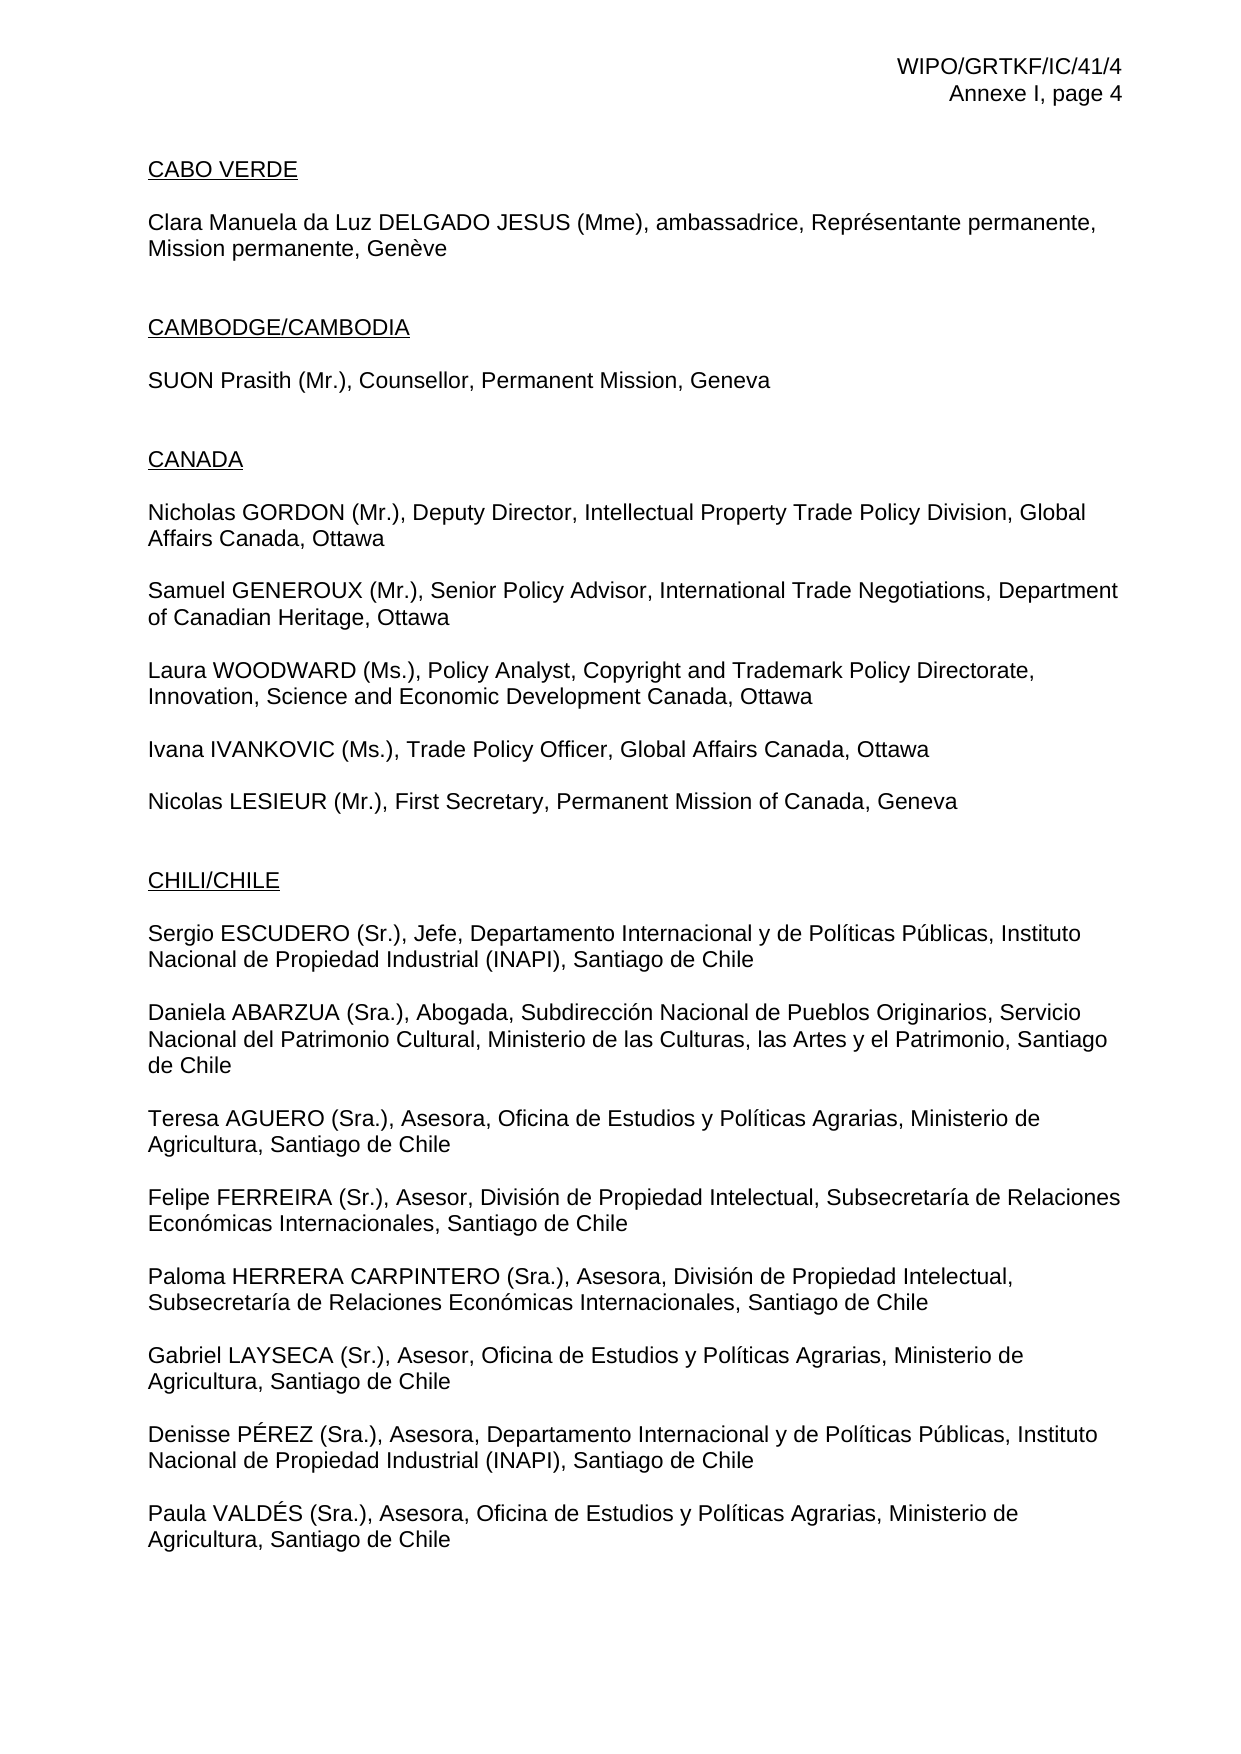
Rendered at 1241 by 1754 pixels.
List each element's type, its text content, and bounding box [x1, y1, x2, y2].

text Clara Manuela da Luz DELGADO JESUS (Mme), ambassadrice, Représentante permanente, Mission permanente, Genève [148, 208, 1122, 261]
text Paula VALDÉS (Sra.), Asesora, Oficina de Estudios y Políticas Agrarias, Ministerio de Agricultura, Santiago de Chile [148, 1500, 1122, 1553]
text Sergio ESCUDERO (Sr.), Jefe, Departamento Internacional y de Políticas Públicas, Instituto Nacional de Propiedad Industrial (INAPI), Santiago de Chile [148, 920, 1122, 973]
text Daniela ABARZUA (Sra.), Abogada, Subdirección Nacional de Pueblos Originarios, Servicio Nacional del Patrimonio Cultural, Ministerio de las Culturas, las Artes y el Patrimonio, Santiago de Chile [148, 999, 1122, 1078]
text Felipe FERREIRA (Sr.), Asesor, División de Propiedad Intelectual, Subsecretaría de Relaciones Económicas Internacionales, Santiago de Chile [148, 1184, 1122, 1236]
text Nicholas GORDON (Mr.), Deputy Director, Intellectual Property Trade Policy Division, Global Affairs Canada, Ottawa [148, 498, 1122, 551]
text Samuel GENEROUX (Mr.), Senior Policy Advisor, International Trade Negotiations, Department of Canadian Heritage, Ottawa [148, 577, 1122, 630]
text Teresa AGUERO (Sra.), Asesora, Oficina de Estudios y Políticas Agrarias, Ministerio de Agricultura, Santiago de Chile [148, 1104, 1122, 1157]
text Nicolas LESIEUR (Mr.), First Secretary, Permanent Mission of Canada, Geneva [148, 788, 1122, 815]
text Ivana IVANKOVIC (Ms.), Trade Policy Officer, Global Affairs Canada, Ottawa [148, 736, 1122, 762]
text CABO VERDE [148, 156, 1122, 182]
text Paloma HERRERA CARPINTERO (Sra.), Asesora, División de Propiedad Intelectual, Subsecretaría de Relaciones Económicas Internacionales, Santiago de Chile [148, 1263, 1122, 1315]
text Laura WOODWARD (Ms.), Policy Analyst, Copyright and Trademark Policy Directorate, Innovation, Science and Economic Development Canada, Ottawa [148, 657, 1122, 709]
text CANADA [148, 446, 1122, 472]
text CAMBODGE/CAMBODIA [148, 314, 1122, 340]
text Gabriel LAYSECA (Sr.), Asesor, Oficina de Estudios y Políticas Agrarias, Ministerio de Agricultura, Santiago de Chile [148, 1342, 1122, 1394]
text CHILI/CHILE [148, 867, 1122, 894]
text Denisse PÉREZ (Sra.), Asesora, Departamento Internacional y de Políticas Públicas, Instituto Nacional de Propiedad Industrial (INAPI), Santiago de Chile [148, 1421, 1122, 1473]
text SUON Prasith (Mr.), Counsellor, Permanent Mission, Geneva [148, 367, 1122, 393]
